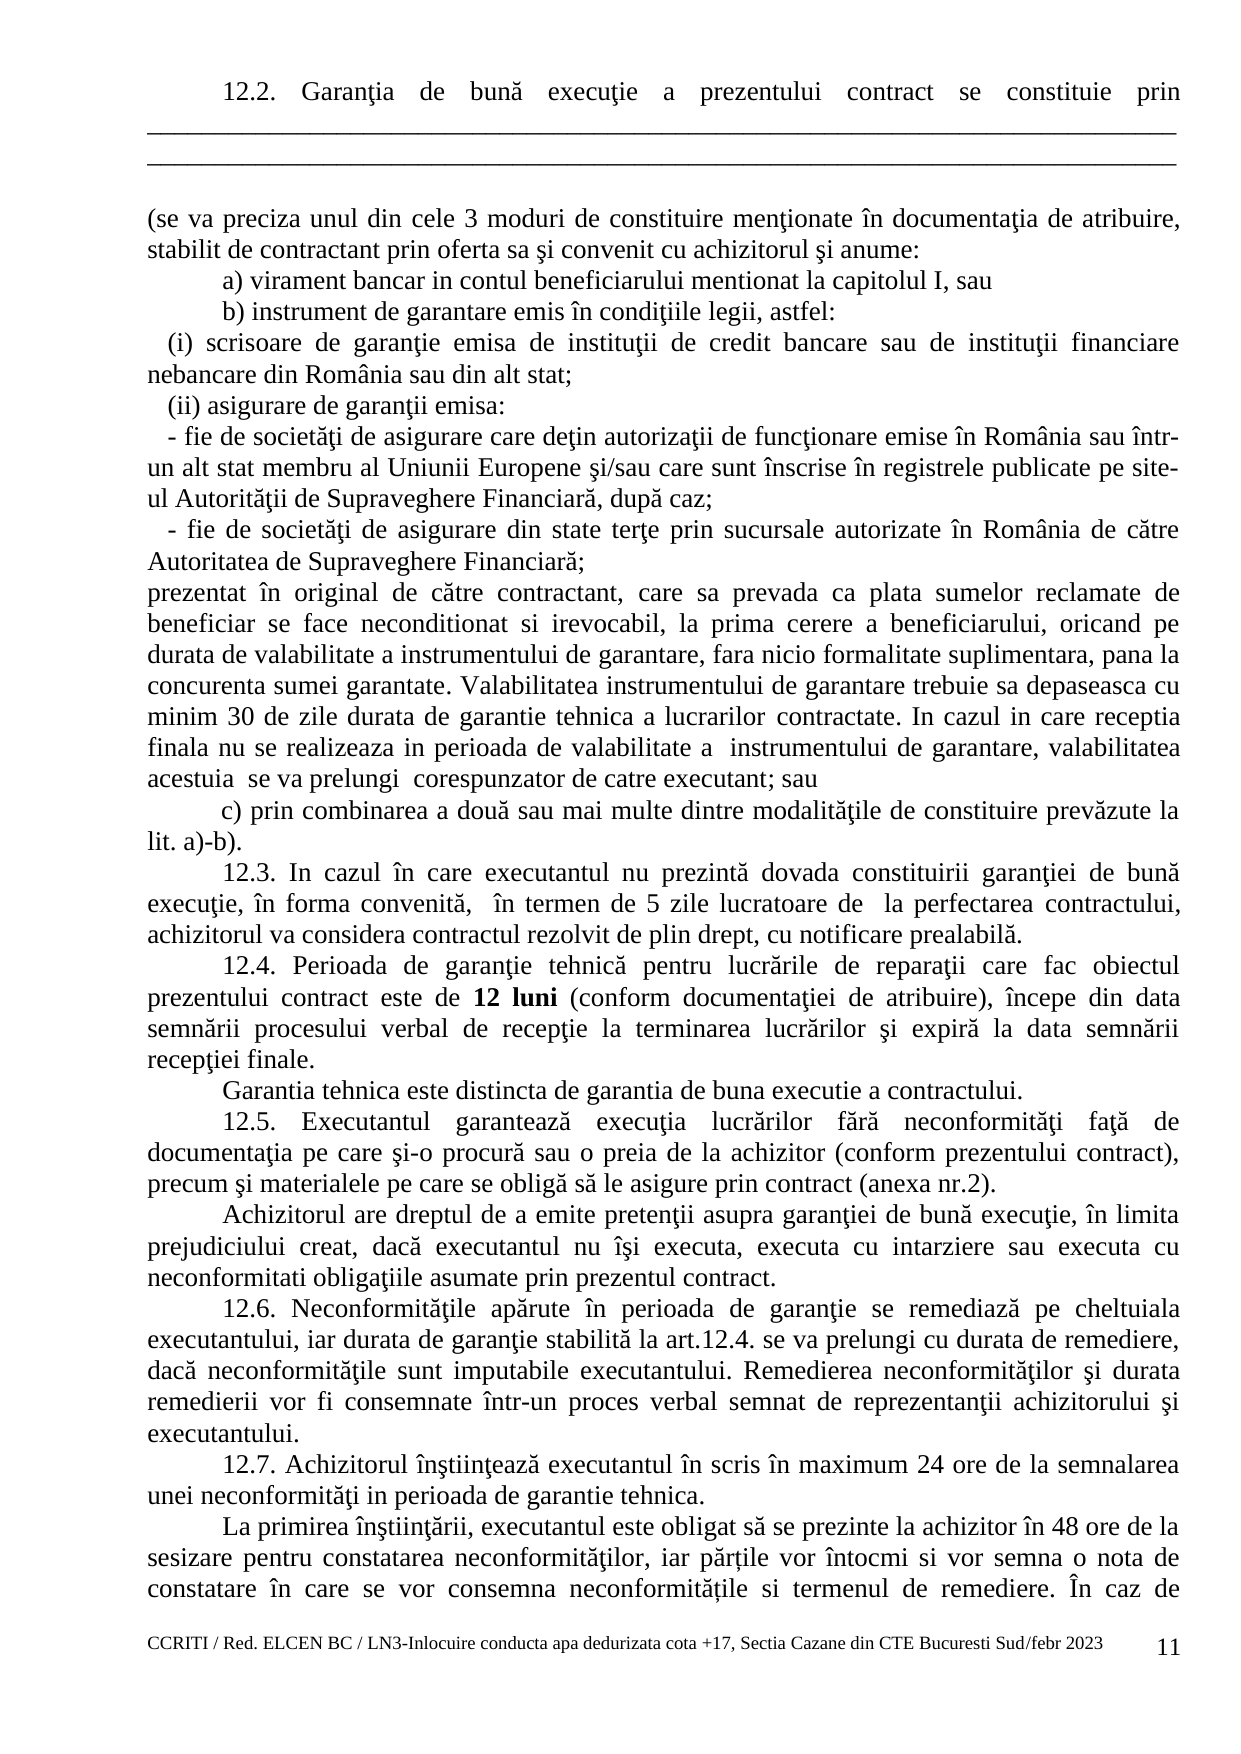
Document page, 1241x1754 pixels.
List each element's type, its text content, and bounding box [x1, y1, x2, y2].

text 12.6. Neconformităţile apărute în perioada de garanţie se remediază pe cheltuiala executantului, iar durata de garanţie stabilită la art.12.4. se va prelungi cu durata de remediere, dacă neconformităţile sunt imputabile executantului. Remedierea neconformităţilor şi durata remedierii vor fi consemnate într-un proces verbal semnat de reprezentanţii achizitorului şi executantului. [147, 1292, 1181, 1448]
text 12.3. In cazul în care executantul nu prezintă dovada constituirii garanţiei de bună execuţie, în forma convenită, în termen de 5 zile lucratoare de la perfectarea contractului, achizitorul va considera contractul rezolvit de plin drept, cu notificare prealabilă. [147, 856, 1181, 949]
text 12.4. Perioada de garanţie tehnică pentru lucrările de reparaţii care fac obiectul prezentului contract este de 12 luni (conform documentaţiei de atribuire), începe din data semnării procesului verbal de recepţie la terminarea lucrărilor şi expiră la data semnării recepţiei finale. [147, 949, 1181, 1074]
text - fie de societăţi de asigurare din state terţe prin sucursale autorizate în România de către Autoritatea de Supraveghere Financiară; [147, 513, 1181, 576]
text (se va preciza unul din cele 3 moduri de constituire menţionate în documentaţia de atribuire, stabilit de contractant prin oferta sa şi convenit cu achizitorul şi anume: [147, 202, 1181, 264]
text (i) scrisoare de garanţie emisa de instituţii de credit bancare sau de instituţii financiare nebancare din România sau din alt stat; [147, 327, 1181, 389]
text 12.7. Achizitorul înştiinţează executantul în scris în maximum 24 ore de la semnalarea unei neconformităţi in perioada de garantie tehnica. [147, 1448, 1181, 1510]
text c) prin combinarea a două sau mai multe dintre modalităţile de constituire prevăzute la lit. a)-b). [147, 794, 1181, 856]
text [147, 1510, 1181, 1603]
text a) virament bancar in contul beneficiarului mentionat la capitolul I, sau [147, 264, 1181, 295]
text 12.2. Garanţia de bună execuţie a prezentului contract se constituie prin ____________________________________________________________________________ ____________________________________________________________________________ [147, 75, 1181, 168]
text 12.5. Executantul garantează execuţia lucrărilor fără neconformităţi faţă de documentaţia pe care şi-o procură sau o preia de la achizitor (conform prezentului contract), precum şi materialele pe care se obligă să le asigure prin contract (anexa nr.2). [147, 1105, 1181, 1199]
text prezentat în original de către contractant, care sa prevada ca plata sumelor reclamate de beneficiar se face neconditionat si irevocabil, la prima cerere a beneficiarului, oricand pe durata de valabilitate a instrumentului de garantare, fara nicio formalitate suplimentara, pana la concurenta sumei garantate. Valabilitatea instrumentului de garantare trebuie sa depaseasca cu minim 30 de zile durata de garantie tehnica a lucrarilor contractate. In cazul in care receptia finala nu se realizeaza in perioada de valabilitate a instrumentului de garantare, valabilitatea acestuia se va prelungi corespunzator de catre executant; sau [147, 576, 1181, 794]
text Garantia tehnica este distincta de garantia de buna executie a contractului. [147, 1074, 1181, 1105]
text b) instrument de garantare emis în condiţiile legii, astfel: [147, 295, 1181, 327]
text Achizitorul are dreptul de a emite pretenţii asupra garanţiei de bună execuţie, în limita prejudiciului creat, dacă executantul nu îşi executa, executa cu intarziere sau executa cu neconformitati obligaţiile asumate prin prezentul contract. [147, 1199, 1181, 1292]
text - fie de societăţi de asigurare care deţin autorizaţii de funcţionare emise în România sau într-un alt stat membru al Uniunii Europene şi/sau care sunt înscrise în registrele publicate pe site-ul Autorităţii de Supraveghere Financiară, după caz; [147, 420, 1181, 513]
text (ii) asigurare de garanţii emisa: [147, 389, 1181, 420]
